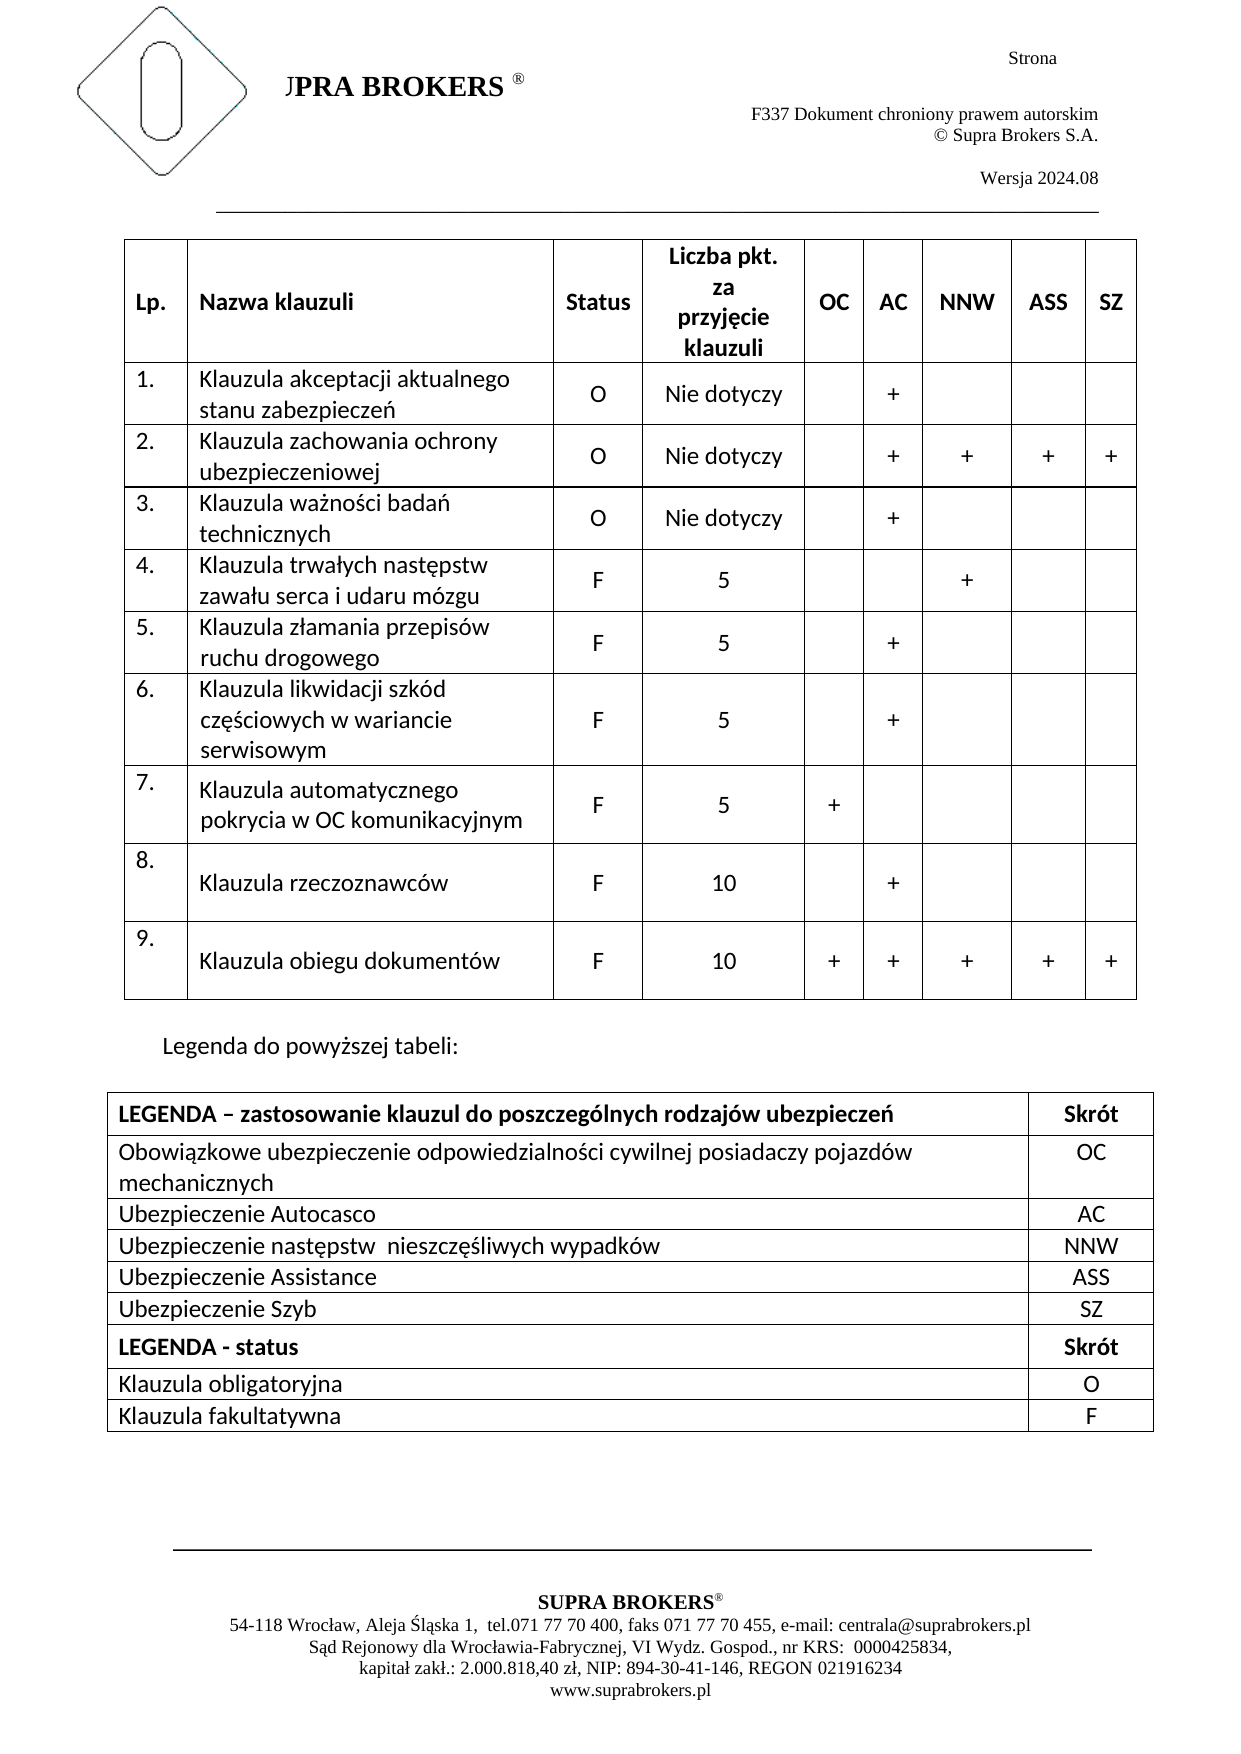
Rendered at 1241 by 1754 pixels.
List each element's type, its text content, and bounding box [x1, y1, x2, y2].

table_header AC [864, 240, 922, 362]
table_cell Nie dotyczy [643, 488, 804, 548]
table_cell + [1086, 922, 1136, 999]
table_header Status [554, 240, 642, 362]
table_cell Ubezpieczenie następstw nieszczęśliwych wypadków [108, 1230, 1028, 1261]
table_cell Klauzula obligatoryjna [108, 1369, 1028, 1399]
table_cell LEGENDA - status [108, 1325, 1028, 1367]
table_header OC [805, 240, 863, 362]
table_cell 10 [643, 844, 804, 921]
table_cell [805, 844, 863, 921]
text Legenda do powyższej tabeli: [162, 1031, 1098, 1061]
table_cell + [923, 425, 1011, 486]
table_cell F [554, 922, 642, 999]
table_cell [1086, 612, 1136, 673]
table_cell Klauzula likwidacji szkód częściowych w wariancie serwisowym [188, 674, 553, 765]
table_cell [923, 612, 1011, 673]
table_cell Klauzula trwałych następstw zawału serca i udaru mózgu [188, 550, 553, 611]
table_cell [1086, 844, 1136, 921]
table_cell + [864, 488, 922, 548]
table_cell [923, 766, 1011, 843]
table_header SZ [1086, 240, 1136, 362]
table_cell F [1029, 1400, 1153, 1431]
table_cell Skrót [1029, 1325, 1153, 1367]
table_cell [864, 766, 922, 843]
table_cell SZ [1029, 1293, 1153, 1324]
table_cell 5 [643, 550, 804, 611]
table_cell OC [1029, 1136, 1153, 1197]
table_cell [125, 363, 187, 424]
table_cell AC [1029, 1199, 1153, 1229]
table_cell O [554, 488, 642, 548]
table_header Liczba pkt. za przyjęcie klauzuli [643, 240, 804, 362]
table_cell + [864, 363, 922, 424]
table_cell [805, 425, 863, 486]
table_cell F [554, 674, 642, 765]
table_cell + [805, 922, 863, 999]
table_cell + [1012, 922, 1085, 999]
table_cell ASS [1029, 1262, 1153, 1292]
table_cell + [864, 425, 922, 486]
table_cell Klauzula automatycznego pokrycia w OC komunikacyjnym [188, 766, 553, 843]
table_header NNW [923, 240, 1011, 362]
table_cell Nie dotyczy [643, 425, 804, 486]
table_header ASS [1012, 240, 1085, 362]
table_cell Klauzula akceptacji aktualnego stanu zabezpieczeń [188, 363, 553, 424]
table_cell Klauzula fakultatywna [108, 1400, 1028, 1431]
table_cell Ubezpieczenie Autocasco [108, 1199, 1028, 1229]
table_cell [1012, 844, 1085, 921]
table_cell [923, 363, 1011, 424]
table_cell Ubezpieczenie Assistance [108, 1262, 1028, 1292]
table_cell Klauzula zachowania ochrony ubezpieczeniowej [188, 425, 553, 486]
table_cell + [805, 766, 863, 843]
table_cell [1086, 363, 1136, 424]
table_cell 10 [643, 922, 804, 999]
table_cell [805, 612, 863, 673]
table_cell [923, 674, 1011, 765]
table_cell F [554, 612, 642, 673]
table_header Nazwa klauzuli [188, 240, 553, 362]
table_cell [805, 550, 863, 611]
table_cell Ubezpieczenie Szyb [108, 1293, 1028, 1324]
table_cell [125, 922, 187, 999]
table_cell [1086, 674, 1136, 765]
table_cell [923, 844, 1011, 921]
table_cell [923, 488, 1011, 548]
table_cell [1012, 766, 1085, 843]
table_cell O [1029, 1369, 1153, 1399]
table_cell 5 [643, 612, 804, 673]
table_cell + [864, 922, 922, 999]
table_cell + [864, 612, 922, 673]
picture [60, 0, 286, 204]
table_cell NNW [1029, 1230, 1153, 1261]
table_cell O [554, 363, 642, 424]
table_cell [125, 425, 187, 486]
table_cell [125, 488, 187, 548]
table_cell [1086, 488, 1136, 548]
table_cell F [554, 766, 642, 843]
table_cell [1086, 550, 1136, 611]
table_header LEGENDA – zastosowanie klauzul do poszczególnych rodzajów ubezpieczeń [108, 1093, 1028, 1135]
table_cell Klauzula ważności badań technicznych [188, 488, 553, 548]
table_cell Klauzula obiegu dokumentów [188, 922, 553, 999]
table_cell + [864, 844, 922, 921]
table_cell + [923, 922, 1011, 999]
table_header Lp. [125, 240, 187, 362]
table_header Skrót [1029, 1093, 1153, 1135]
table_cell [125, 766, 187, 843]
table_cell [864, 550, 922, 611]
table_cell + [923, 550, 1011, 611]
table_cell Nie dotyczy [643, 363, 804, 424]
table_cell [125, 612, 187, 673]
table_cell [125, 844, 187, 921]
table_cell Obowiązkowe ubezpieczenie odpowiedzialności cywilnej posiadaczy pojazdów mechanicznych [108, 1136, 1028, 1197]
table_cell F [554, 844, 642, 921]
table_cell 5 [643, 766, 804, 843]
table_cell + [1086, 425, 1136, 486]
table_cell + [1012, 425, 1085, 486]
table_cell [1012, 674, 1085, 765]
table_cell [125, 674, 187, 765]
table_cell [1086, 766, 1136, 843]
table_cell [125, 550, 187, 611]
table_cell [1012, 612, 1085, 673]
table_cell F [554, 550, 642, 611]
table_cell Klauzula złamania przepisów ruchu drogowego [188, 612, 553, 673]
table_cell O [554, 425, 642, 486]
table_cell + [864, 674, 922, 765]
table_cell [1012, 550, 1085, 611]
table_cell 5 [643, 674, 804, 765]
table_cell [1012, 488, 1085, 548]
table_cell [805, 674, 863, 765]
table_cell Klauzula rzeczoznawców [188, 844, 553, 921]
table_cell [805, 488, 863, 548]
table_cell [1012, 363, 1085, 424]
table_cell [805, 363, 863, 424]
